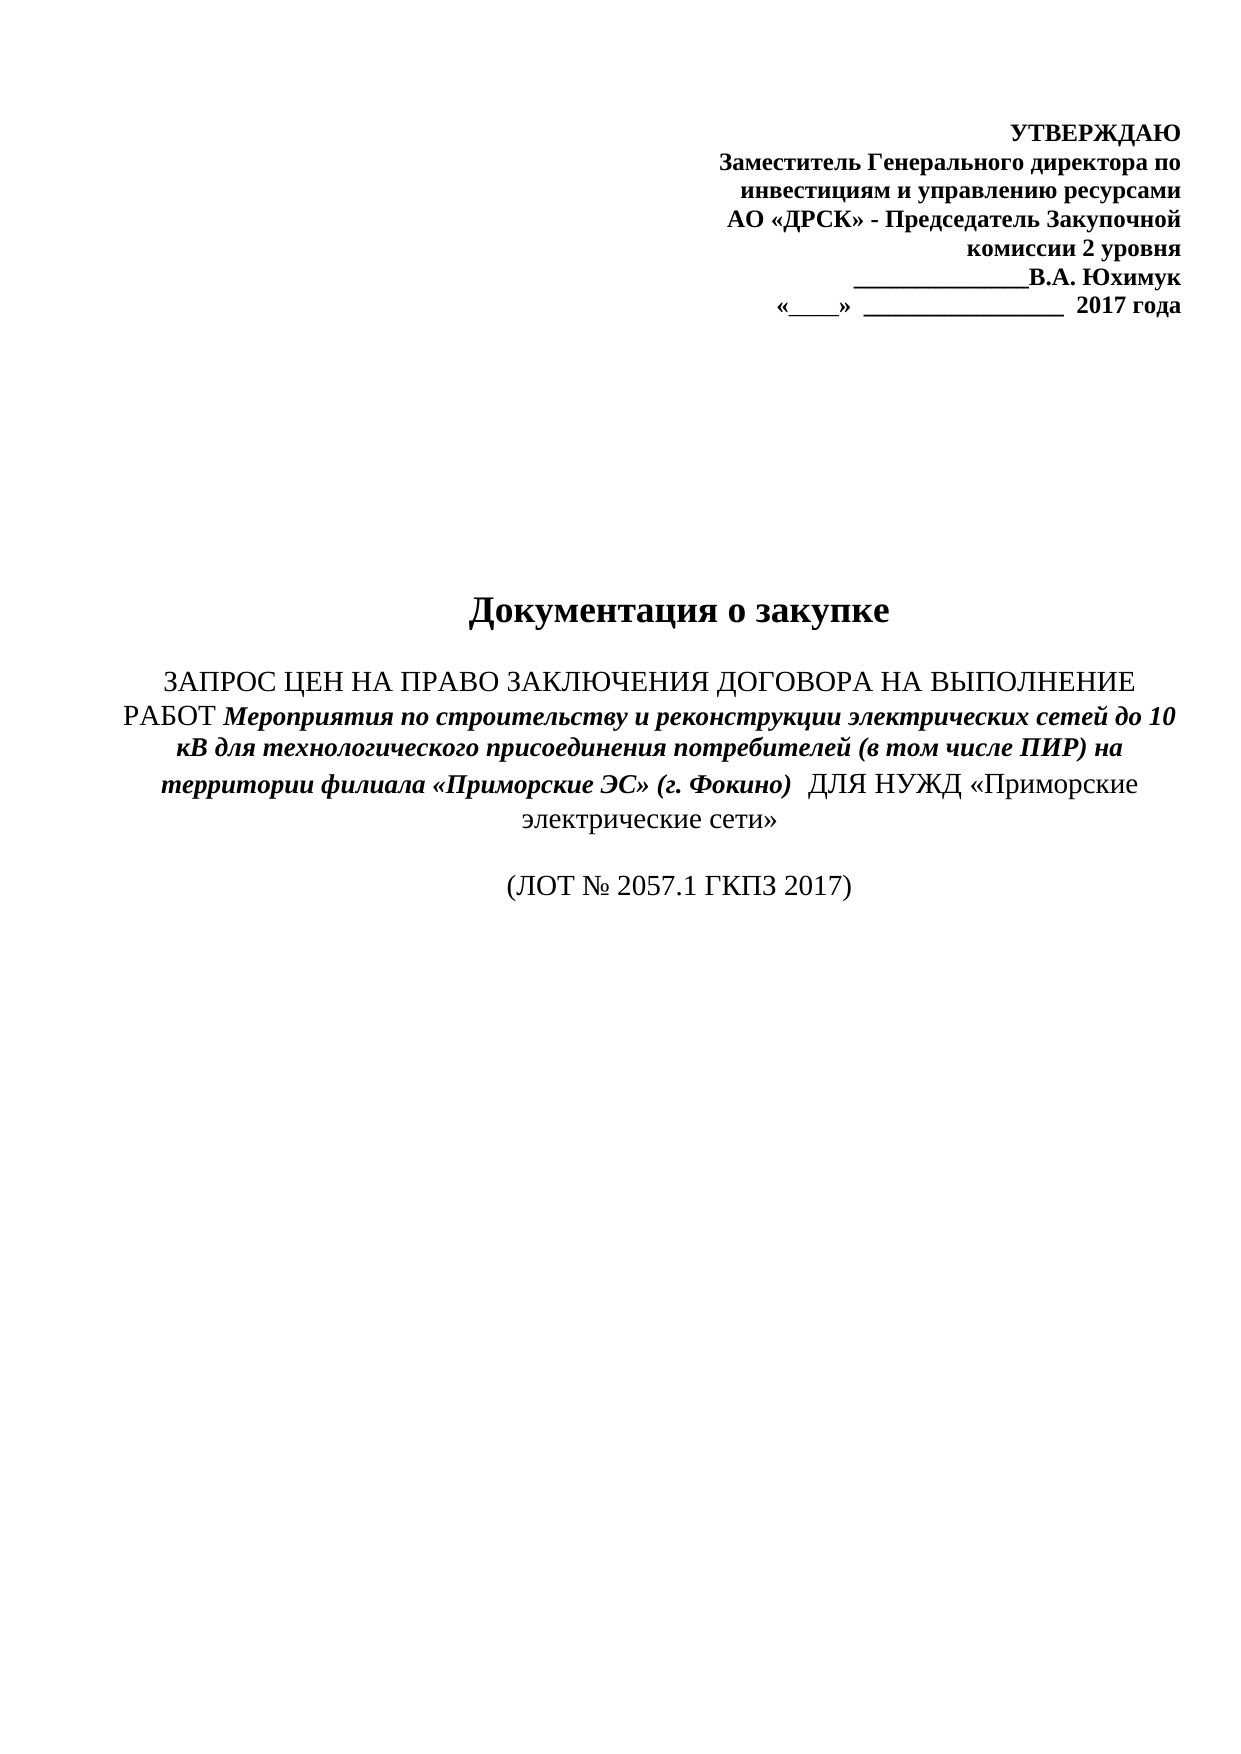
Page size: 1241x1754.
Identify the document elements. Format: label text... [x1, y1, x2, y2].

text Заместитель Генерального директора по инвестициям и управлению ресурсами [478, 147, 1181, 204]
text «____» ________________ 2017 года [664, 291, 1181, 319]
text Документация о закупке [118, 588, 1181, 631]
text (ЛОТ № 2057.1 ГКПЗ 2017) [118, 868, 1181, 902]
text ______________В.А. Юхимук [664, 262, 1181, 291]
text УТВЕРЖДАЮ [743, 118, 1181, 147]
text АО «ДРСК» - Председатель Закупочной комиссии 2 уровня [478, 204, 1181, 262]
text ЗАПРОС ЦЕН НА ПРАВО ЗАКЛЮЧЕНИЯ ДОГОВОРА НА ВЫПОЛНЕНИЕ РАБОТ Мероприятия по строительству и реконструкции электрических сетей до 10 кВ для технологического присоединения потребителей (в том числе ПИР) на территории филиала «Приморские ЭС» (г. Фокино) ДЛЯ НУЖД «Приморские электрические сети» [118, 664, 1181, 834]
